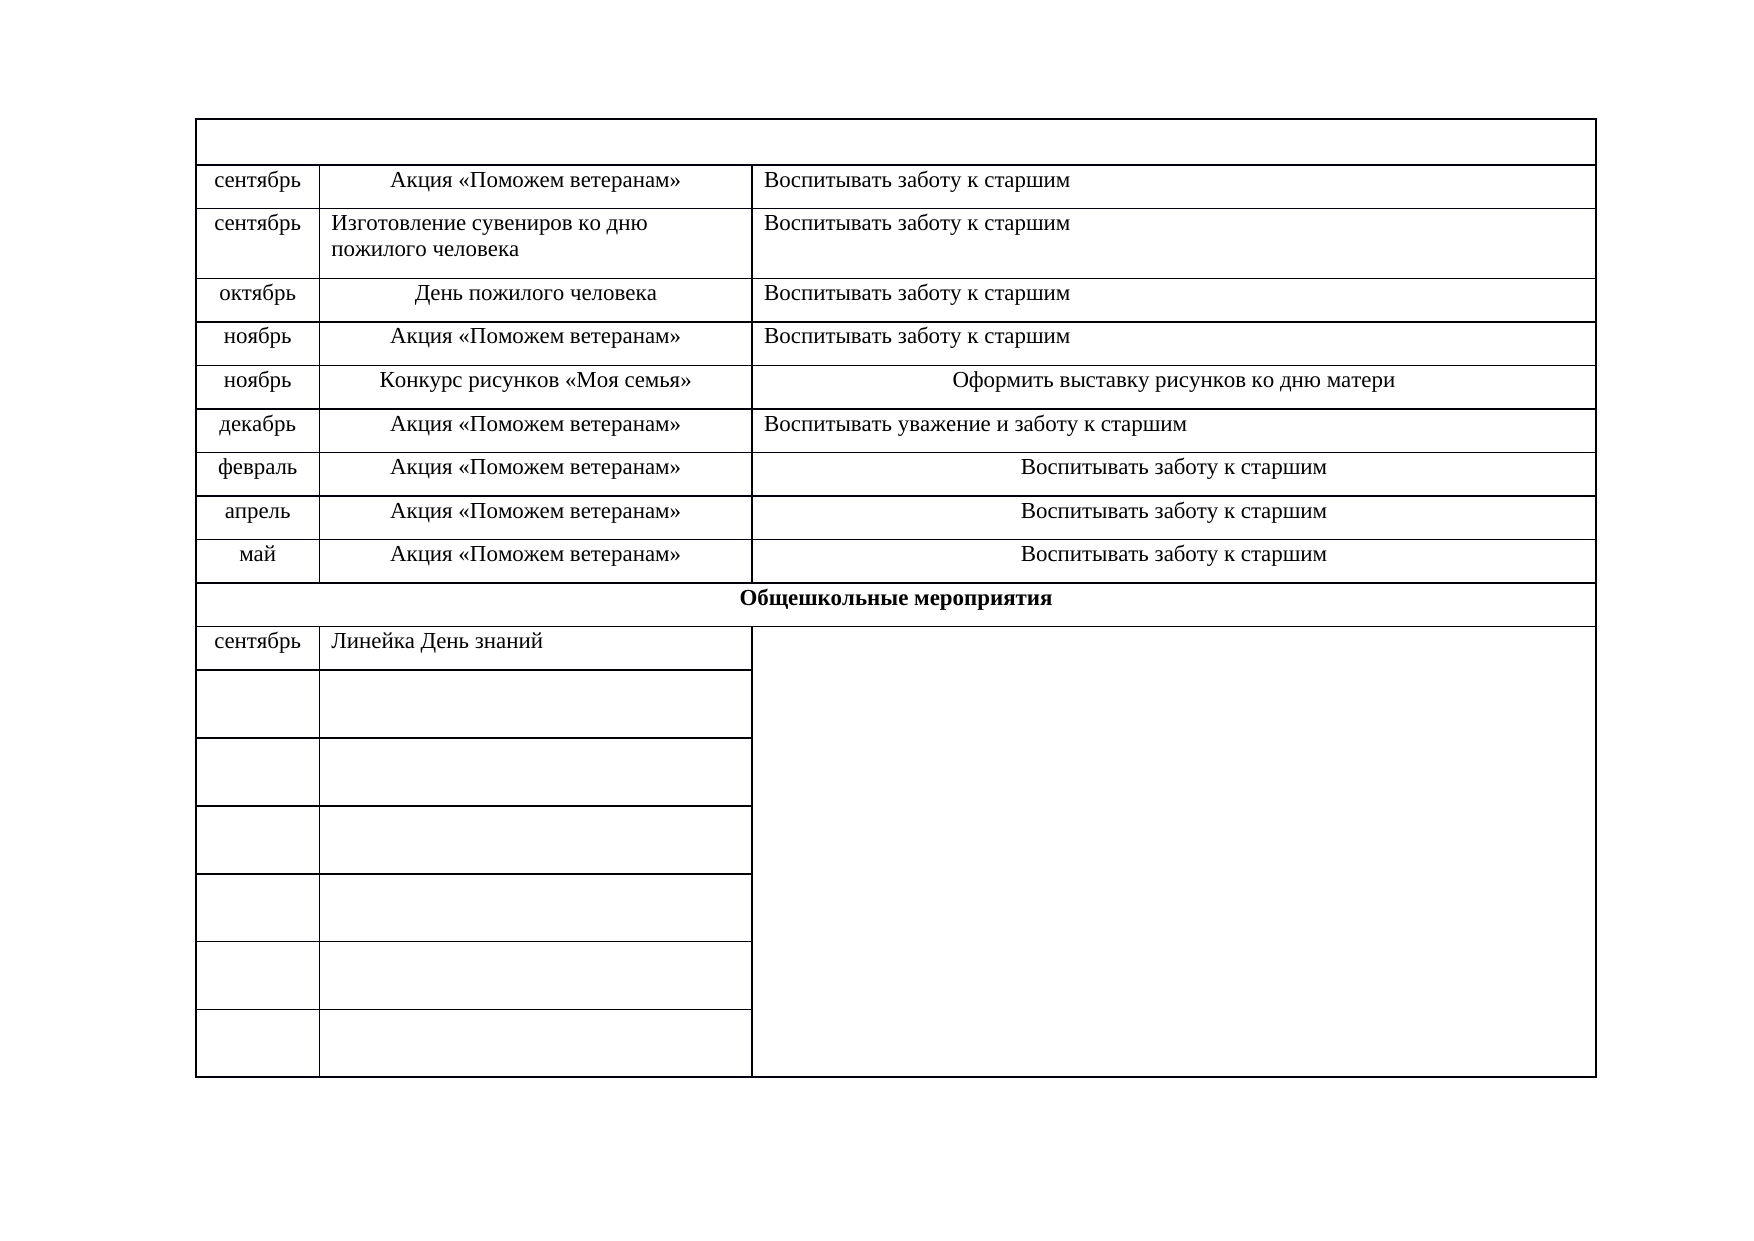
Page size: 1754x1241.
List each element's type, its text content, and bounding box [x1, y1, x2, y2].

table_cell Воспитывать заботу к старшим [753, 453, 1595, 495]
table_cell Воспитывать заботу к старшим [753, 279, 1595, 321]
table_cell Оформить выставку рисунков ко дню матери [753, 366, 1595, 408]
table_cell Изготовление сувениров ко дню пожилого человека [320, 209, 751, 277]
table_cell [753, 627, 1595, 1076]
table_cell сентябрь [197, 166, 319, 208]
table_cell Линейка День знаний [320, 627, 751, 669]
table_cell [197, 1010, 319, 1076]
table_cell Воспитывать уважение и заботу к старшим [753, 410, 1595, 452]
table_cell Общешкольные мероприятия [197, 584, 1595, 626]
table_cell [320, 942, 751, 1008]
table_cell октябрь [197, 279, 319, 321]
table_cell [320, 1010, 751, 1076]
table_cell декабрь [197, 410, 319, 452]
table_cell Акция «Поможем ветеранам» [320, 410, 751, 452]
table_cell ноябрь [197, 366, 319, 408]
table_cell февраль [197, 453, 319, 495]
table_cell Акция «Поможем ветеранам» [320, 323, 751, 364]
table_cell Акция «Поможем ветеранам» [320, 497, 751, 539]
table_cell [197, 671, 319, 737]
table_cell сентябрь [197, 627, 319, 669]
table_cell Конкурс рисунков «Моя семья» [320, 366, 751, 408]
table_cell День пожилого человека [320, 279, 751, 321]
table_cell Воспитывать заботу к старшим [753, 540, 1595, 582]
table_cell Воспитывать заботу к старшим [753, 166, 1595, 208]
table_cell май [197, 540, 319, 582]
table_cell [197, 942, 319, 1008]
table_cell [197, 875, 319, 941]
table_cell [320, 671, 751, 737]
table_cell ноябрь [197, 323, 319, 364]
table_cell Акция «Поможем ветеранам» [320, 540, 751, 582]
table_cell апрель [197, 497, 319, 539]
table_cell Воспитывать заботу к старшим [753, 497, 1595, 539]
table_cell [320, 807, 751, 873]
table_cell Акция «Поможем ветеранам» [320, 166, 751, 208]
table_cell [197, 739, 319, 805]
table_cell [197, 120, 1595, 164]
table_cell Акция «Поможем ветеранам» [320, 453, 751, 495]
table_cell [197, 807, 319, 873]
table_cell [320, 739, 751, 805]
table_cell Воспитывать заботу к старшим [753, 209, 1595, 277]
table_cell Воспитывать заботу к старшим [753, 323, 1595, 364]
table_cell [320, 875, 751, 941]
table_cell сентябрь [197, 209, 319, 277]
